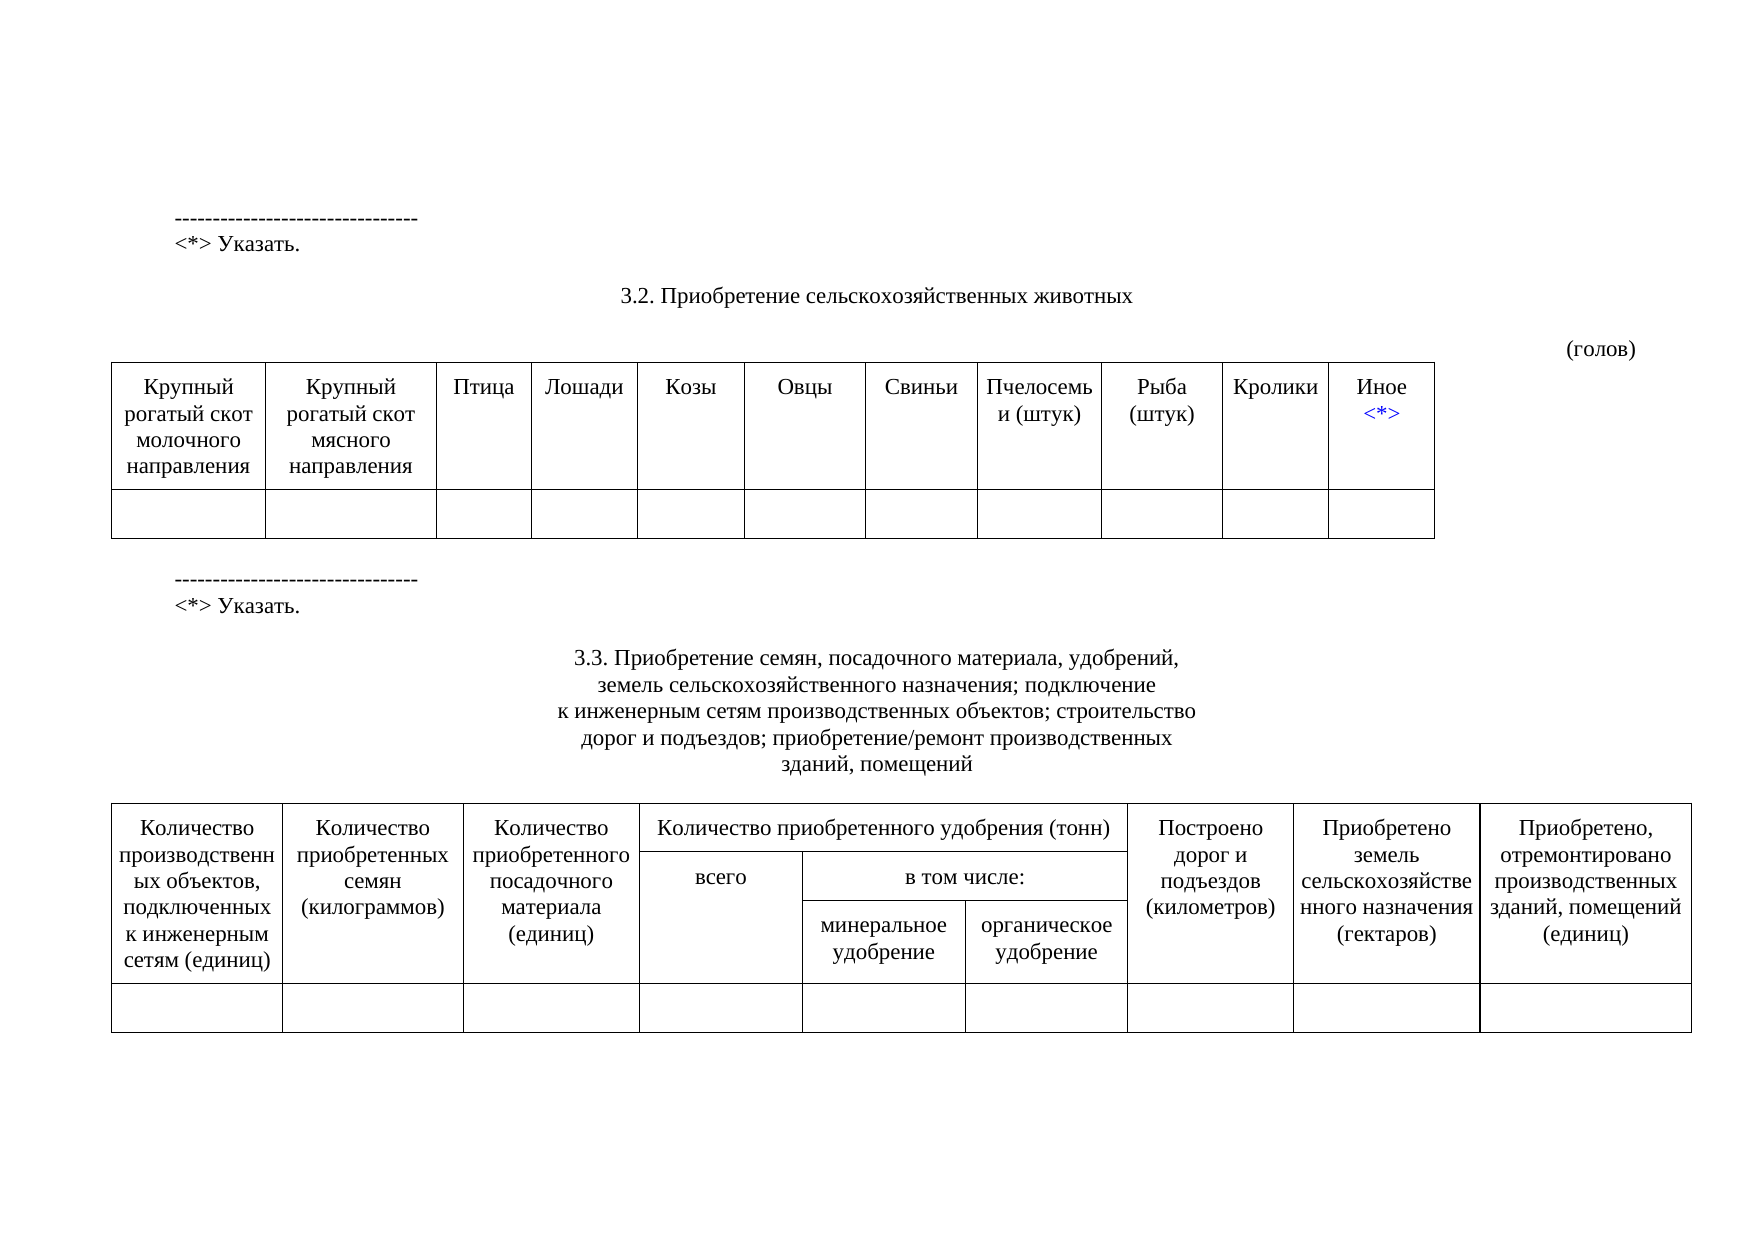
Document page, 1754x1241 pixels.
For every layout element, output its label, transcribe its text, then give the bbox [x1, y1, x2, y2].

table_cell [112, 490, 265, 538]
table_header Иное <*> [1329, 363, 1434, 489]
text 3.3. Приобретение семян, посадочного материала, удобрений, [118, 644, 1636, 671]
table_header Количество приобретенного удобрения (тонн) [640, 804, 1127, 851]
table_cell [1329, 490, 1434, 538]
table_cell минеральное удобрение [803, 901, 965, 983]
table_cell [966, 984, 1127, 1032]
table_cell [532, 490, 637, 538]
text дорог и подъездов; приобретение/ремонт производственных [118, 723, 1636, 750]
table_header Количество производственных объектов, подключенных к инженерным сетям (единиц) [112, 804, 282, 983]
table_header Крупный рогатый скот молочного направления [112, 363, 265, 489]
table_header Крупный рогатый скот мясного направления [266, 363, 436, 489]
text 3.2. Приобретение сельскохозяйственных животных [118, 283, 1636, 309]
table_cell [112, 984, 282, 1032]
table_header Количество приобретенных семян (килограммов) [283, 804, 463, 983]
table_header Приобретено, отремонтировано производственных зданий, помещений (единиц) [1481, 804, 1691, 983]
table_header Приобретено земель сельскохозяйственного назначения (гектаров) [1294, 804, 1479, 983]
table_cell органическое удобрение [966, 901, 1127, 983]
table_cell [866, 490, 977, 538]
table_cell в том числе: [803, 852, 1127, 900]
text земель сельскохозяйственного назначения; подключение [118, 671, 1636, 697]
table_header Козы [638, 363, 744, 489]
table_cell [640, 984, 802, 1032]
table_header Птица [437, 363, 531, 489]
table_header Построено дорог и подъездов (километров) [1128, 804, 1293, 983]
table_cell [745, 490, 865, 538]
table_cell [464, 984, 639, 1032]
table_header Свиньи [866, 363, 977, 489]
table_header Количество приобретенного посадочного материала (единиц) [464, 804, 639, 983]
table_cell [1102, 490, 1222, 538]
table_cell [437, 490, 531, 538]
table_cell [1223, 490, 1328, 538]
table_header Пчелосемьи (штук) [978, 363, 1101, 489]
text к инженерным сетям производственных объектов; строительство [118, 697, 1636, 723]
table_cell [1481, 984, 1691, 1032]
text <*> Указать. [118, 230, 1636, 256]
table_cell [803, 984, 965, 1032]
table_cell всего [640, 852, 802, 983]
table_cell [283, 984, 463, 1032]
text зданий, помещений [118, 750, 1636, 776]
table_cell [1128, 984, 1293, 1032]
text (голов) [118, 335, 1636, 362]
table_header Кролики [1223, 363, 1328, 489]
table_cell [266, 490, 436, 538]
text -------------------------------- [118, 565, 1636, 592]
table_header Лошади [532, 363, 637, 489]
table_cell [978, 490, 1101, 538]
table_header Овцы [745, 363, 865, 489]
table_cell [1294, 984, 1479, 1032]
text -------------------------------- [118, 203, 1636, 230]
text <*> Указать. [118, 592, 1636, 618]
table_header Рыба (штук) [1102, 363, 1222, 489]
table_cell [638, 490, 744, 538]
